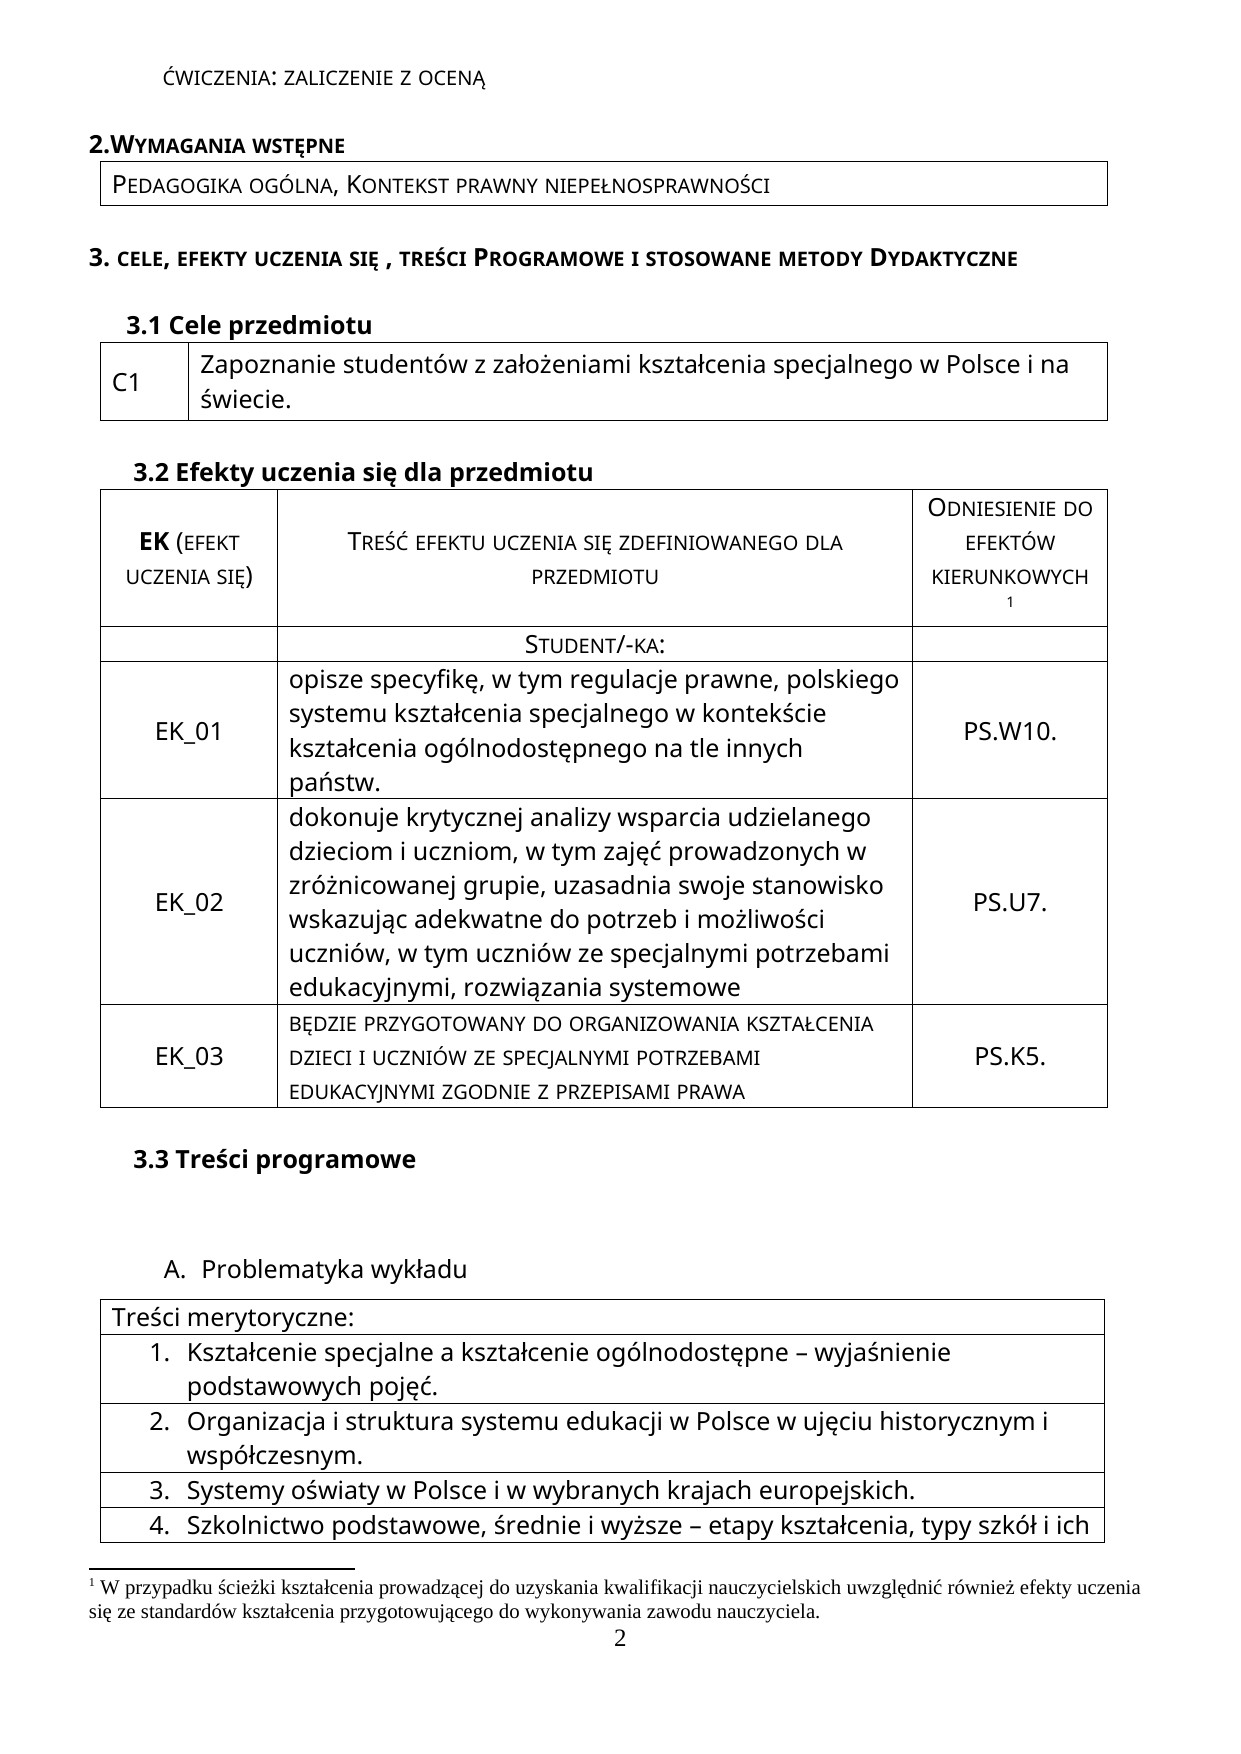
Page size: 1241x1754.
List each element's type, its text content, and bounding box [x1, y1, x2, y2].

text 3.1 Cele przedmiotu [126, 308, 1152, 342]
table_cell PS.U7. [913, 799, 1107, 1004]
table_cell EK_02 [101, 799, 277, 1004]
table_cell EK_03 [101, 1005, 277, 1107]
table_cell Student/-ka: [278, 627, 912, 661]
table_cell dokonuje krytycznej analizy wsparcia udzielanego dzieciom i uczniom, w tym zajęć prowadzonych w zróżnicowanej grupie, uzasadnia swoje stanowisko wskazując adekwatne do potrzeb i możliwości uczniów, w tym uczniów ze specjalnymi potrzebami edukacyjnymi, rozwiązania systemowe [278, 799, 912, 1004]
table_header Treść efektu uczenia się zdefiniowanego dla przedmiotu [278, 490, 912, 626]
table_cell Systemy oświaty w Polsce i w wybranych krajach europejskich. [101, 1473, 1104, 1507]
table_header EK (efekt uczenia się) [101, 490, 277, 626]
table_cell PS.K5. [913, 1005, 1107, 1107]
table_cell [101, 627, 277, 661]
table_cell EK_01 [101, 662, 277, 798]
table_cell Organizacja i struktura systemu edukacji w Polsce w ujęciu historycznym i współczesnym. [101, 1404, 1104, 1472]
table_cell [913, 627, 1107, 661]
table_header C1 [101, 343, 188, 419]
text ćwiczenia: zaliczenie z oceną [118, 59, 1152, 93]
table_header Pedagogika ogólna, Kontekst prawny niepełnosprawności [101, 162, 1107, 205]
list Problematyka wykładu [164, 1252, 1152, 1286]
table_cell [101, 1508, 1104, 1542]
table_cell opisze specyfikę, w tym regulacje prawne, polskiego systemu kształcenia specjalnego w kontekście kształcenia ogólnodostępnego na tle innych państw. [278, 662, 912, 798]
text 2.Wymagania wstępne [89, 127, 1152, 161]
text 3. cele, efekty uczenia się , treści Programowe i stosowane metody Dydaktyczne [89, 240, 1152, 274]
table_header Treści merytoryczne: [101, 1300, 1104, 1333]
list 3.3 Treści programowe [133, 1142, 1152, 1176]
table_cell PS.W10. [913, 662, 1107, 798]
table_cell Kształcenie specjalne a kształcenie ogólnodostępne – wyjaśnienie podstawowych pojęć. [101, 1335, 1104, 1403]
table_header Zapoznanie studentów z założeniami kształcenia specjalnego w Polsce i na świecie. [189, 343, 1107, 419]
table_header Odniesienie do efektów kierunkowych [913, 490, 1107, 626]
table_cell będzie przygotowany do organizowania kształcenia dzieci i uczniów ze specjalnymi potrzebami edukacyjnymi zgodnie z przepisami prawa [278, 1005, 912, 1107]
text 3.2 Efekty uczenia się dla przedmiotu [133, 454, 1152, 489]
